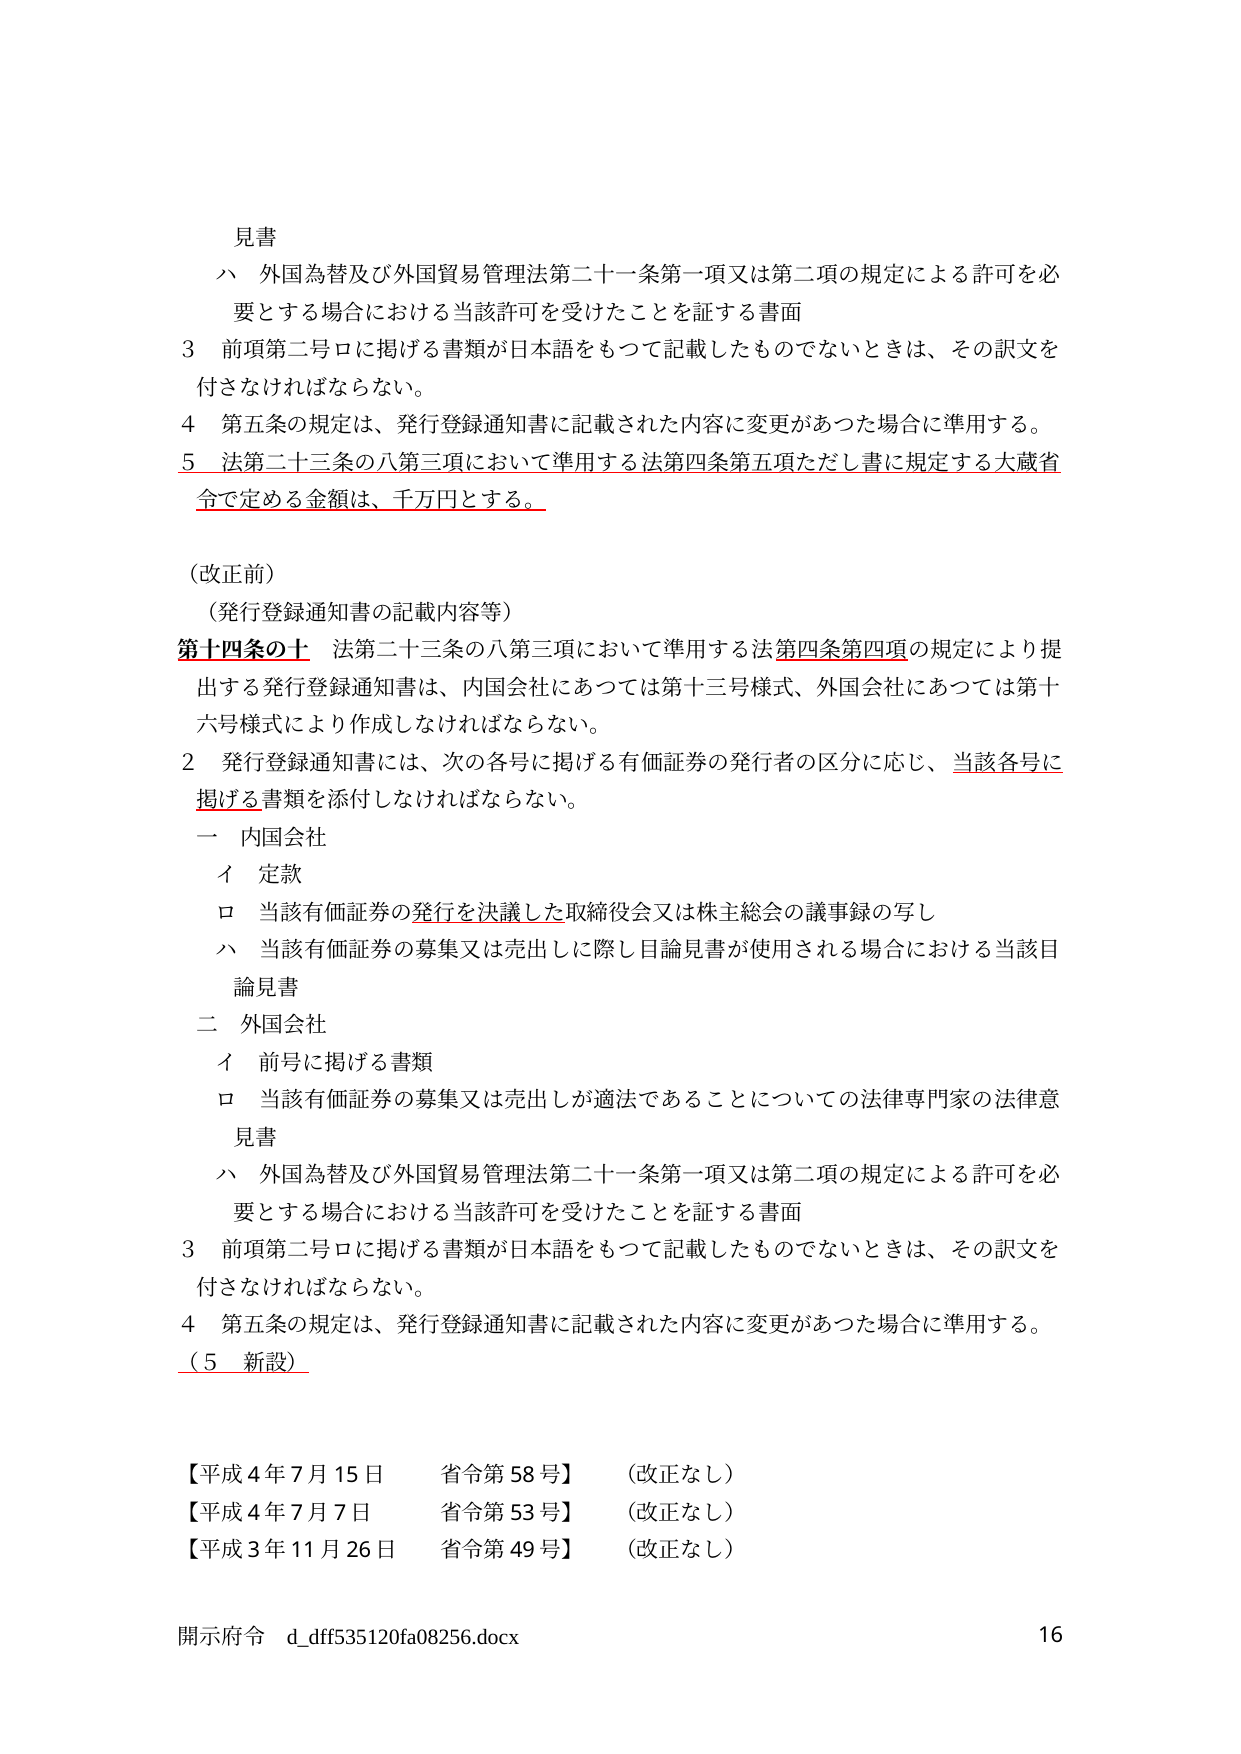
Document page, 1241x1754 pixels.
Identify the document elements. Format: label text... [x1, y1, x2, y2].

text 第十四条の十 法第二十三条の八第三項において準用する法第四条第四項の規定により提出する発行登録通知書は、内国会社にあつては第十三号様式、外国会社にあつては第十六号様式により作成しなければならない。 [177, 629, 1063, 742]
text イ 定款 [215, 854, 1063, 892]
text イ 前号に掲げる書類 [215, 1042, 1063, 1079]
text 二 外国会社 [196, 1004, 1063, 1042]
text （発行登録通知書の記載内容等） [196, 592, 1063, 629]
text ハ 外国為替及び外国貿易管理法第二十一条第一項又は第二項の規定による許可を必要とする場合における当該許可を受けたことを証する書面 [215, 254, 1063, 329]
text 【平成4年7月15日 省令第58号】 （改正なし） [177, 1454, 1063, 1492]
text ハ 当該有価証券の募集又は売出しに際し目論見書が使用される場合における当該目論見書 [215, 929, 1063, 1004]
text ロ 当該有価証券の発行を決議した取締役会又は株主総会の議事録の写し [215, 892, 1063, 929]
text ２ 発行登録通知書には、次の各号に掲げる有価証券の発行者の区分に応じ、当該各号に掲げる書類を添付しなければならない。 [177, 742, 1063, 817]
text （５ 新設） [177, 1342, 1063, 1379]
text 【平成3年11月26日 省令第49号】 （改正なし） [177, 1529, 1063, 1567]
text ４ 第五条の規定は、発行登録通知書に記載された内容に変更があつた場合に準用する。 [177, 1304, 1063, 1342]
text ３ 前項第二号ロに掲げる書類が日本語をもつて記載したものでないときは、その訳文を付さなければならない。 [177, 329, 1063, 404]
text ５ 法第二十三条の八第三項において準用する法第四条第五項ただし書に規定する大蔵省令で定める金額は、千万円とする。 [177, 442, 1063, 517]
text 【平成4年7月7日 省令第53号】 （改正なし） [177, 1492, 1063, 1529]
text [215, 217, 1063, 254]
text ハ 外国為替及び外国貿易管理法第二十一条第一項又は第二項の規定による許可を必要とする場合における当該許可を受けたことを証する書面 [215, 1154, 1063, 1229]
text ４ 第五条の規定は、発行登録通知書に記載された内容に変更があつた場合に準用する。 [177, 404, 1063, 442]
text ロ 当該有価証券の募集又は売出しが適法であることについての法律専門家の法律意見書 [215, 1079, 1063, 1154]
text 一 内国会社 [196, 817, 1063, 854]
text （改正前） [177, 554, 1063, 592]
text ３ 前項第二号ロに掲げる書類が日本語をもつて記載したものでないときは、その訳文を付さなければならない。 [177, 1229, 1063, 1304]
